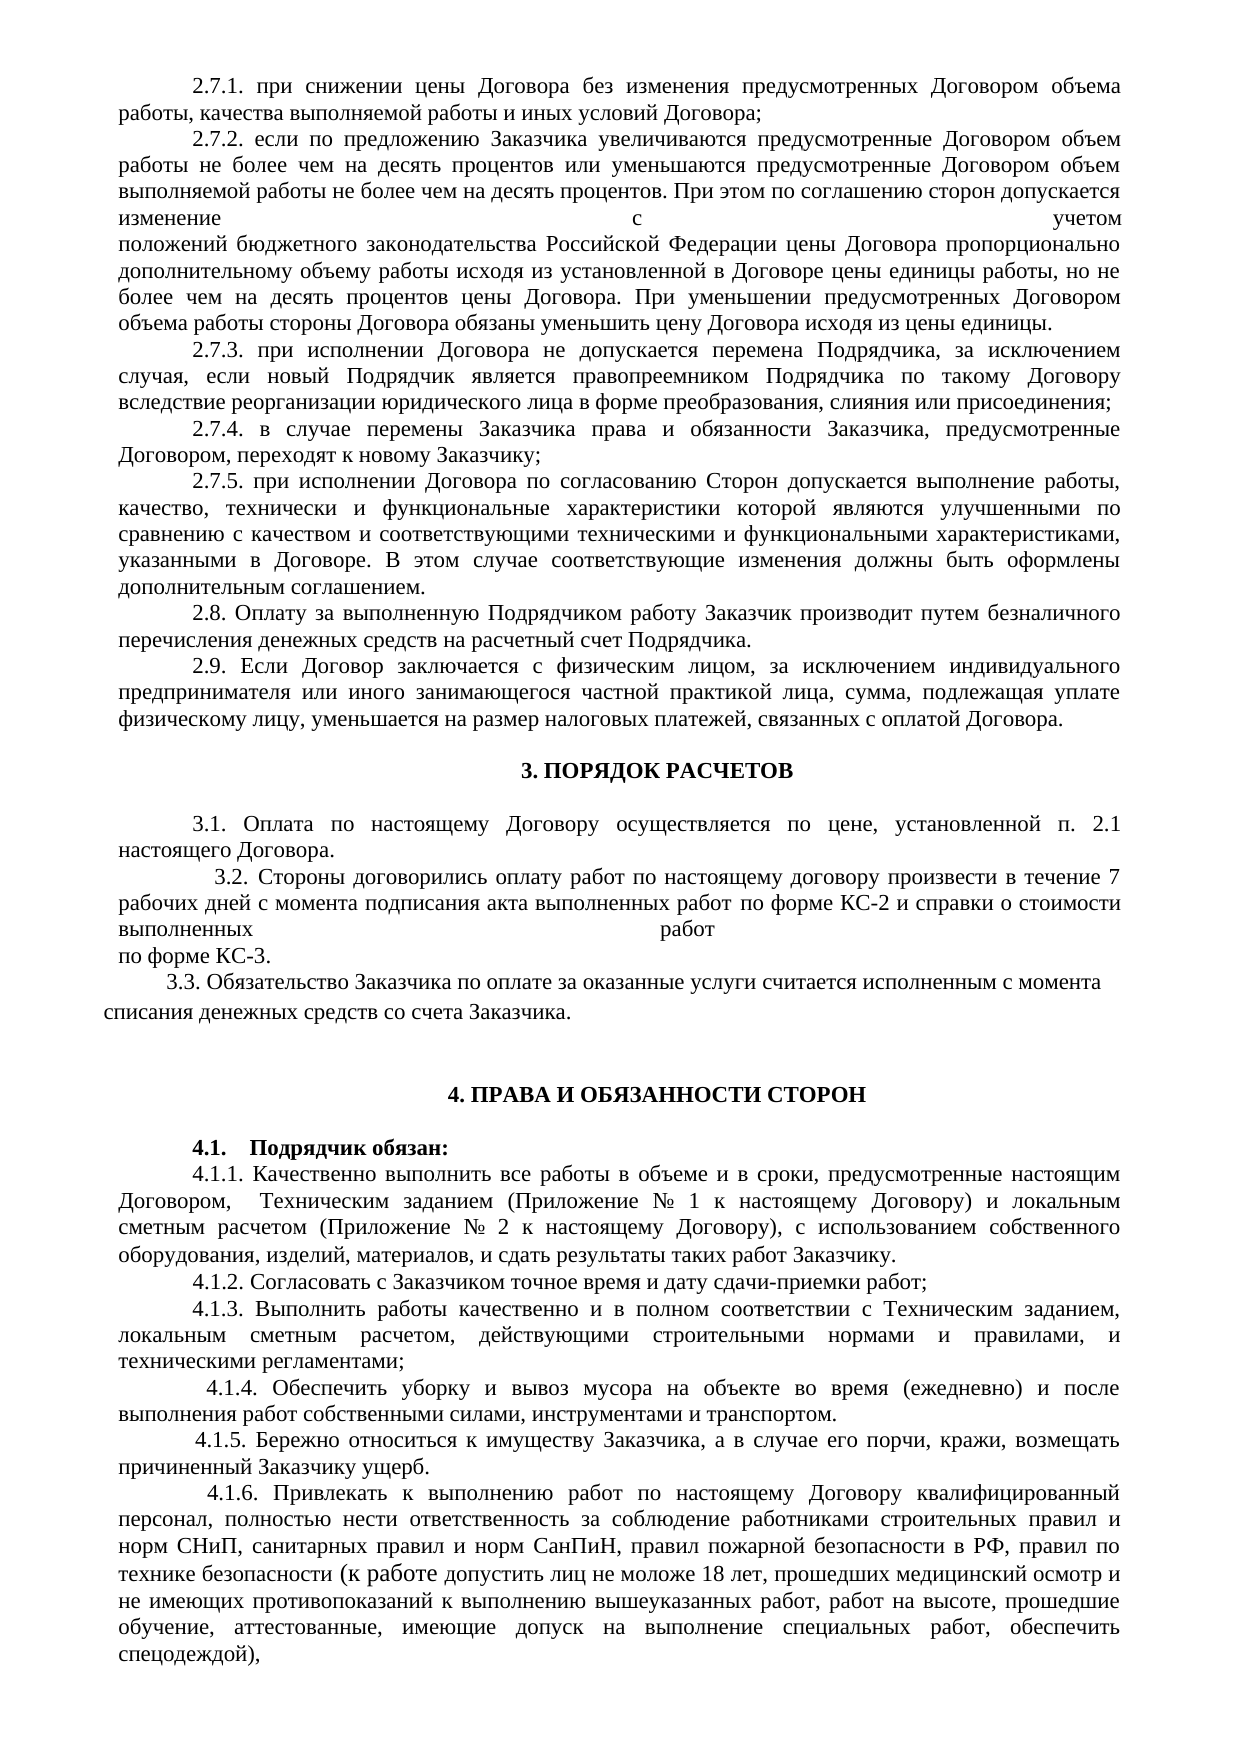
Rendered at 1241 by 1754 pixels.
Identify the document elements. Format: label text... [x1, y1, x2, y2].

text 2.7.3. при исполнении Договора не допускается перемена Подрядчика, за исключением случая, если новый Подрядчик является правопреемником Подрядчика по такому Договору вследствие реорганизации юридического лица в форме преобразования, слияния или присоединения; [118, 336, 1122, 415]
text 3.3. Обязательство Заказчика по оплате за оказанные услуги считается исполненным с момента списания денежных средств со счета Заказчика. [103, 968, 1122, 1025]
text 4.1.2. Согласовать с Заказчиком точное время и дату сдачи-приемки работ; [118, 1268, 1122, 1294]
text 3. ПОРЯДОК РАСЧЕТОВ [118, 757, 1122, 784]
text 4. ПРАВА И ОБЯЗАННОСТИ СТОРОН [118, 1081, 1122, 1108]
text 4.1.6. Привлекать к выполнению работ по настоящему Договору квалифицированный персонал, полностью нести ответственность за соблюдение работниками строительных правил и норм СНиП, санитарных правил и норм СанПиН, правил пожарной безопасности в РФ, правил по технике безопасности (к работе допустить лиц не моложе 18 лет, прошедших медицинский осмотр и не имеющих противопоказаний к выполнению вышеуказанных работ, работ на высоте, прошедшие обучение, аттестованные, имеющие допуск на выполнение специальных работ, обеспечить спецодеждой), [118, 1479, 1122, 1666]
text 4.1. Подрядчик обязан: [118, 1134, 1122, 1160]
text 2.7.4. в случае перемены Заказчика права и обязанности Заказчика, предусмотренные Договором, переходят к новому Заказчику; [118, 415, 1122, 467]
text 2.8. Оплату за выполненную Подрядчиком работу Заказчик производит путем безналичного перечисления денежных средств на расчетный счет Подрядчика. [118, 599, 1122, 652]
text 2.7.5. при исполнении Договора по согласованию Сторон допускается выполнение работы, качество, технически и функциональные характеристики которой являются улучшенными по сравнению с качеством и соответствующими техническими и функциональными характеристиками, указанными в Договоре. В этом случае соответствующие изменения должны быть оформлены дополнительным соглашением. [118, 467, 1122, 599]
text 4.1.3. Выполнить работы качественно и в полном соответствии с Техническим заданием, локальным сметным расчетом, действующими строительными нормами и правилами, и техническими регламентами; [118, 1294, 1122, 1374]
text 3.1. Оплата по настоящему Договору осуществляется по цене, установленной п. 2.1 настоящего Договора. [118, 810, 1122, 863]
text 4.1.1. Качественно выполнить все работы в объеме и в сроки, предусмотренные настоящим Договором, Техническим заданием (Приложение № 1 к настоящему Договору) и локальным сметным расчетом (Приложение № 2 к настоящему Договору), с использованием собственного оборудования, изделий, материалов, и сдать результаты таких работ Заказчику. [118, 1160, 1122, 1268]
text 2.7.2. если по предложению Заказчика увеличиваются предусмотренные Договором объем работы не более чем на десять процентов или уменьшаются предусмотренные Договором объем выполняемой работы не более чем на десять процентов. При этом по соглашению сторон допускается изменение с учетом положений бюджетного законодательства Российской Федерации цены Договора пропорционально дополнительному объему работы исходя из установленной в Договоре цены единицы работы, но не более чем на десять процентов цены Договора. При уменьшении предусмотренных Договором объема работы стороны Договора обязаны уменьшить цену Договора исходя из цены единицы. [118, 125, 1122, 336]
text 4.1.5. Бережно относиться к имуществу Заказчика, а в случае его порчи, кражи, возмещать причиненный Заказчику ущерб. [118, 1426, 1122, 1479]
text 2.9. Если Договор заключается с физическим лицом, за исключением индивидуального предпринимателя или иного занимающегося частной практикой лица, сумма, подлежащая уплате физическому лицу, уменьшается на размер налоговых платежей, связанных с оплатой Договора. [118, 652, 1122, 731]
text 2.7.1. при снижении цены Договора без изменения предусмотренных Договором объема работы, качества выполняемой работы и иных условий Договора; [118, 72, 1122, 125]
text 3.2. Стороны договорились оплату работ по настоящему договору произвести в течение 7 рабочих дней с момента подписания акта выполненных работ по форме КС-2 и справки о стоимости выполненных работ по форме КС-3. [118, 863, 1122, 968]
text 4.1.4. Обеспечить уборку и вывоз мусора на объекте во время (ежедневно) и после выполнения работ собственными силами, инструментами и транспортом. [118, 1374, 1122, 1426]
